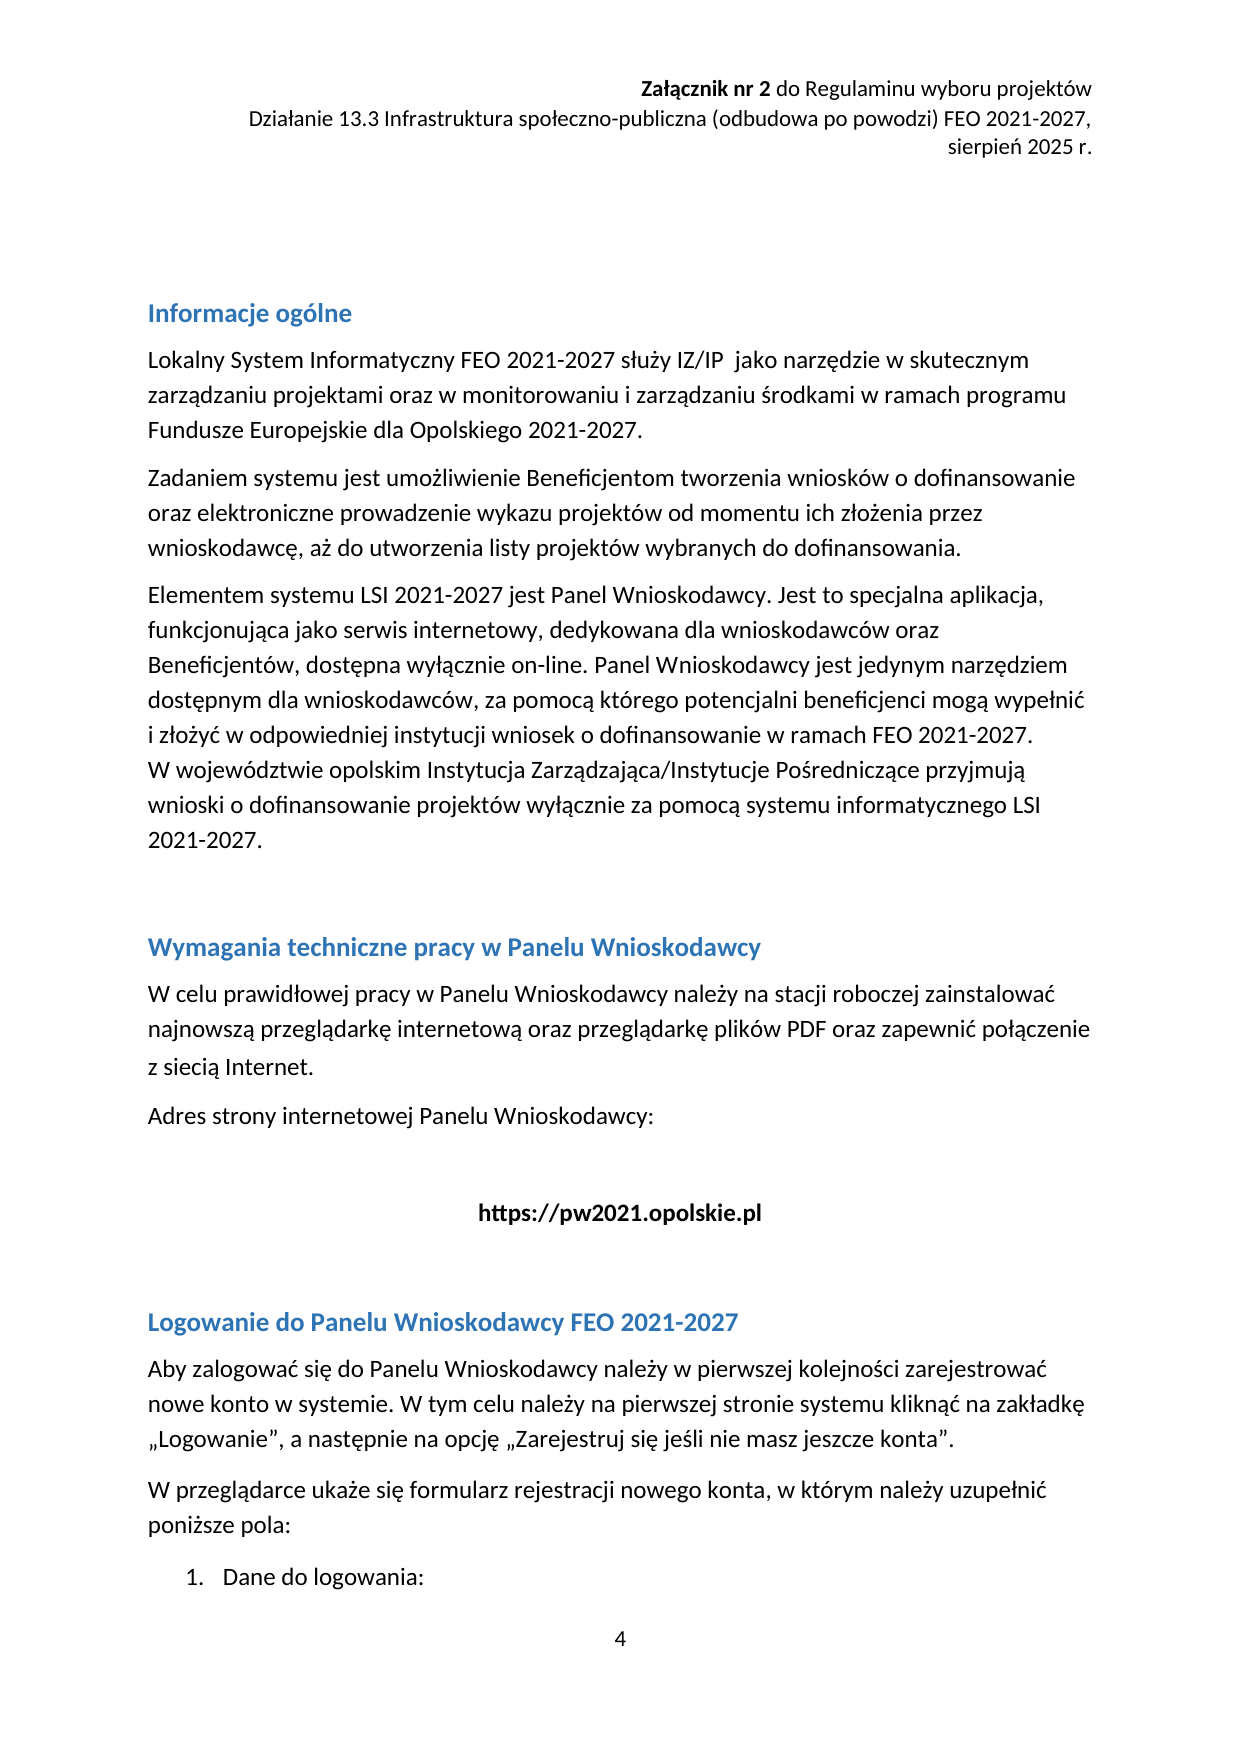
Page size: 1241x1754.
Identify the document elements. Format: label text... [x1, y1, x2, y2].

text Adres strony internetowej Panelu Wnioskodawcy: [148, 1100, 1092, 1131]
text Elementem systemu LSI 2021-2027 jest Panel Wnioskodawcy. Jest to specjalna aplikacja, funkcjonująca jako serwis internetowy, dedykowana dla wnioskodawców oraz Beneficjentów, dostępna wyłącznie on-line. Panel Wnioskodawcy jest jedynym narzędziem dostępnym dla wnioskodawców, za pomocą którego potencjalni beneficjenci mogą wypełnić i złożyć w odpowiedniej instytucji wniosek o dofinansowanie w ramach FEO 2021-2027. W województwie opolskim Instytucja Zarządzająca/Instytucje Pośredniczące przyjmują wnioski o dofinansowanie projektów wyłącznie za pomocą systemu informatycznego LSI 2021-2027. [148, 579, 1092, 855]
subtitle Wymagania techniczne pracy w Panelu Wnioskodawcy [148, 930, 1092, 963]
text W przeglądarce ukaże się formularz rejestracji nowego konta, w którym należy uzupełnić poniższe pola: [148, 1474, 1092, 1540]
text W celu prawidłowej pracy w Panelu Wnioskodawcy należy na stacji roboczej zainstalować najnowszą przeglądarkę internetową oraz przeglądarkę plików PDF oraz zapewnić połączenie z siecią Internet. [148, 978, 1092, 1083]
subtitle Informacje ogólne [148, 296, 1092, 329]
text https://pw2021.opolskie.pl [148, 1197, 1092, 1228]
list Dane do logowania: [185, 1561, 1092, 1592]
subtitle Logowanie do Panelu Wnioskodawcy FEO 2021-2027 [148, 1305, 1092, 1338]
text Lokalny System Informatyczny FEO 2021-2027 służy IZ/IP jako narzędzie w skutecznym zarządzaniu projektami oraz w monitorowaniu i zarządzaniu środkami w ramach programu Fundusze Europejskie dla Opolskiego 2021-2027. [148, 344, 1092, 445]
text Aby zalogować się do Panelu Wnioskodawcy należy w pierwszej kolejności zarejestrować nowe konto w systemie. W tym celu należy na pierwszej stronie systemu kliknąć na zakładkę „Logowanie”, a następnie na opcję „Zarejestruj się jeśli nie masz jeszcze konta”. [148, 1353, 1092, 1453]
text Zadaniem systemu jest umożliwienie Beneficjentom tworzenia wniosków o dofinansowanie oraz elektroniczne prowadzenie wykazu projektów od momentu ich złożenia przez wnioskodawcę, aż do utworzenia listy projektów wybranych do dofinansowania. [148, 462, 1092, 562]
